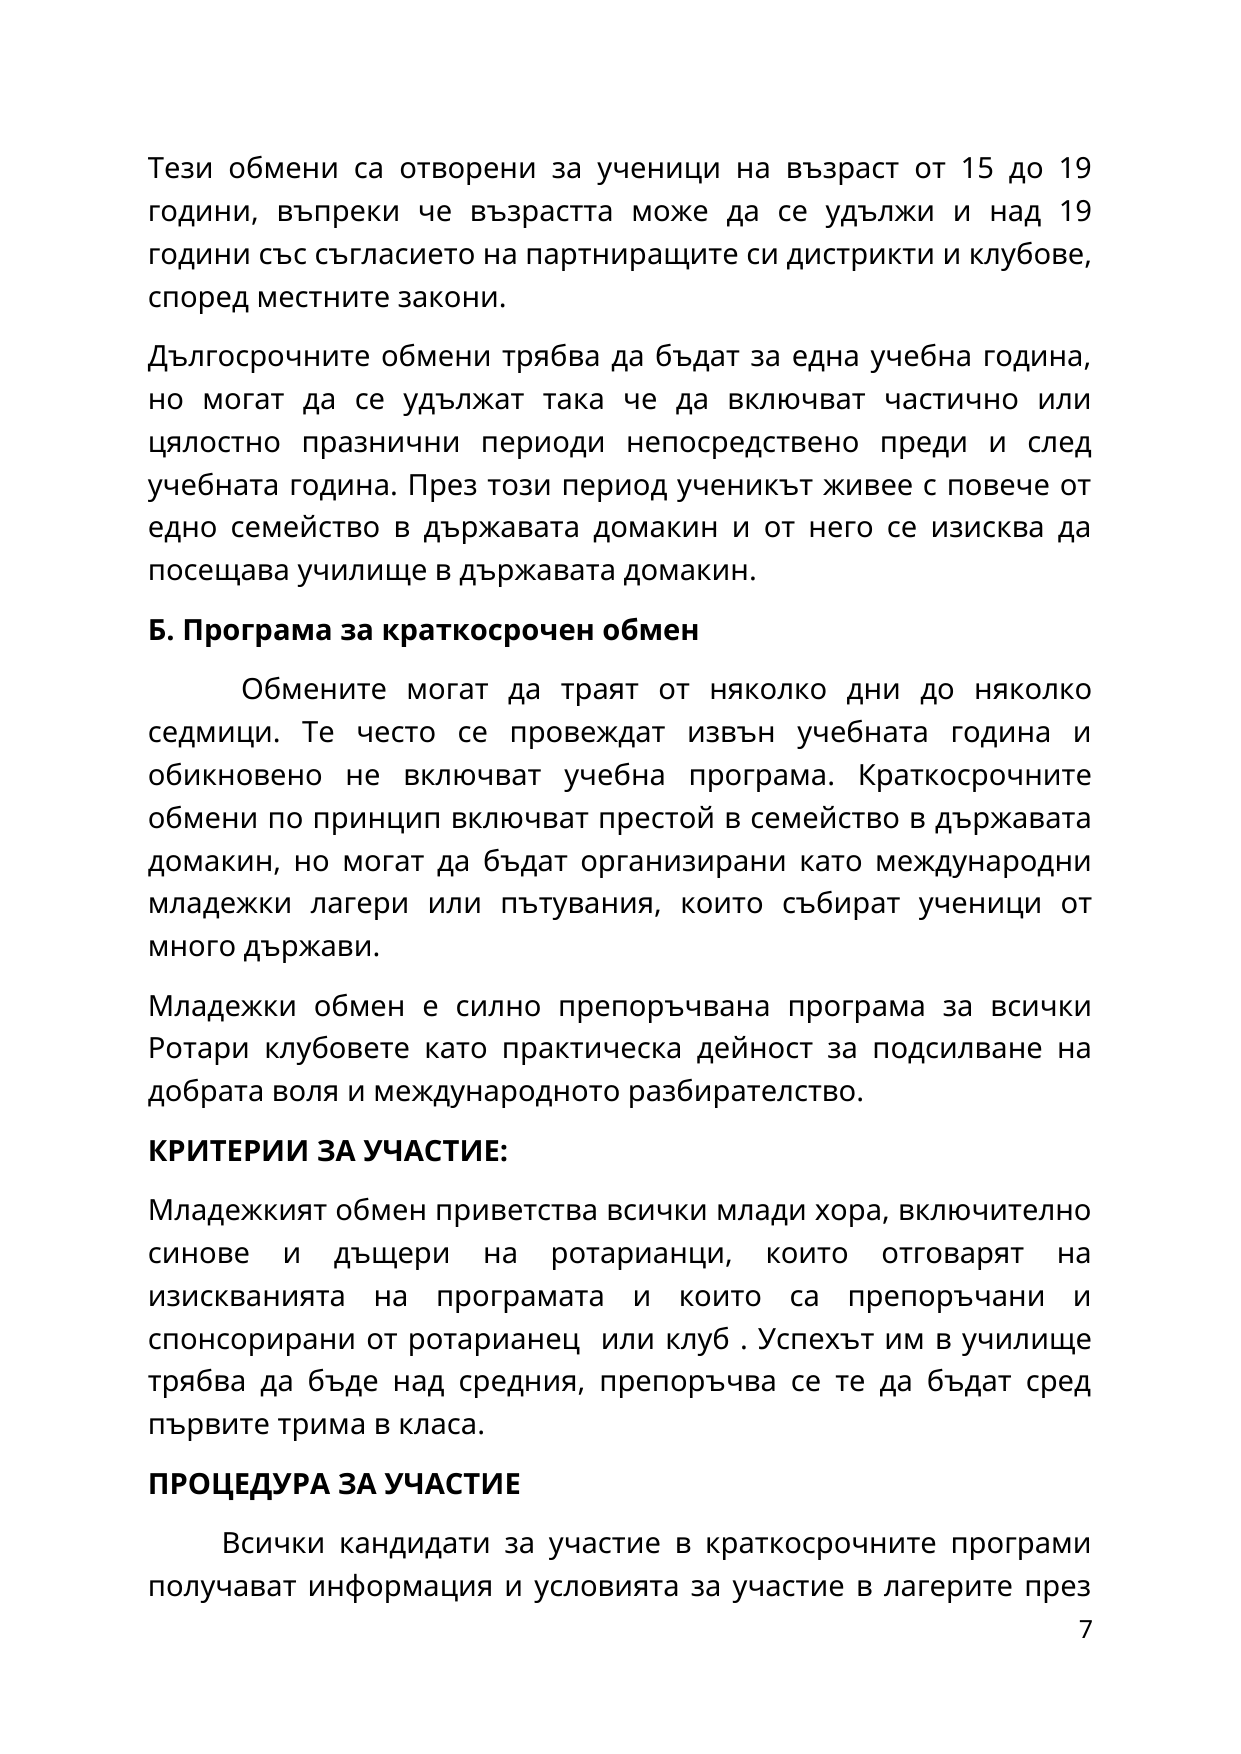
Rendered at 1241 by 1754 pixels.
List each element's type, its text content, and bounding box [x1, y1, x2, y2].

text Младежкият обмен приветства всички млади хора, включително синове и дъщери на ротарианци, които отговарят на изискванията на програмата и които са препоръчани и спонсорирани от ротарианец или клуб . Успехът им в училище трябва да бъде над средния, препоръчва се те да бъдат сред първите трима в класа. [148, 1189, 1093, 1443]
text Дългосрочните обмени трябва да бъдат за една учебна година, но могат да се удължат така че да включват частично или цялостно празнични периоди непосредствено преди и след учебната година. През този период ученикът живее с повече от едно семейство в държавата домакин и от него се изисква да посещава училище в държавата домакин. [148, 336, 1093, 589]
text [148, 1522, 1093, 1605]
text Тези обмени са отворени за ученици на възраст от 15 до 19 години, въпреки че възрастта може да се удължи и над 19 години със съгласието на партниращите си дистрикти и клубове, според местните закони. [148, 148, 1093, 316]
text Обмените могат да траят от няколко дни до няколко седмици. Те често се провеждат извън учебната година и обикновено не включват учебна програма. Краткосрочните обмени по принцип включват престой в семейство в държавата домакин, но могат да бъдат организирани като международни младежки лагери или пътувания, които събират ученици от много държави. [148, 668, 1093, 965]
text Б. Програма за краткосрочен обмен [148, 609, 1093, 649]
text Младежки обмен е силно препоръчвана програма за всички Ротари клубовете като практическа дейност за подсилване на добрата воля и международното разбирателство. [148, 985, 1093, 1110]
text КРИТЕРИИ ЗА УЧАСТИЕ: [148, 1130, 1093, 1170]
text ПРОЦЕДУРА ЗА УЧАСТИЕ [148, 1463, 1093, 1503]
